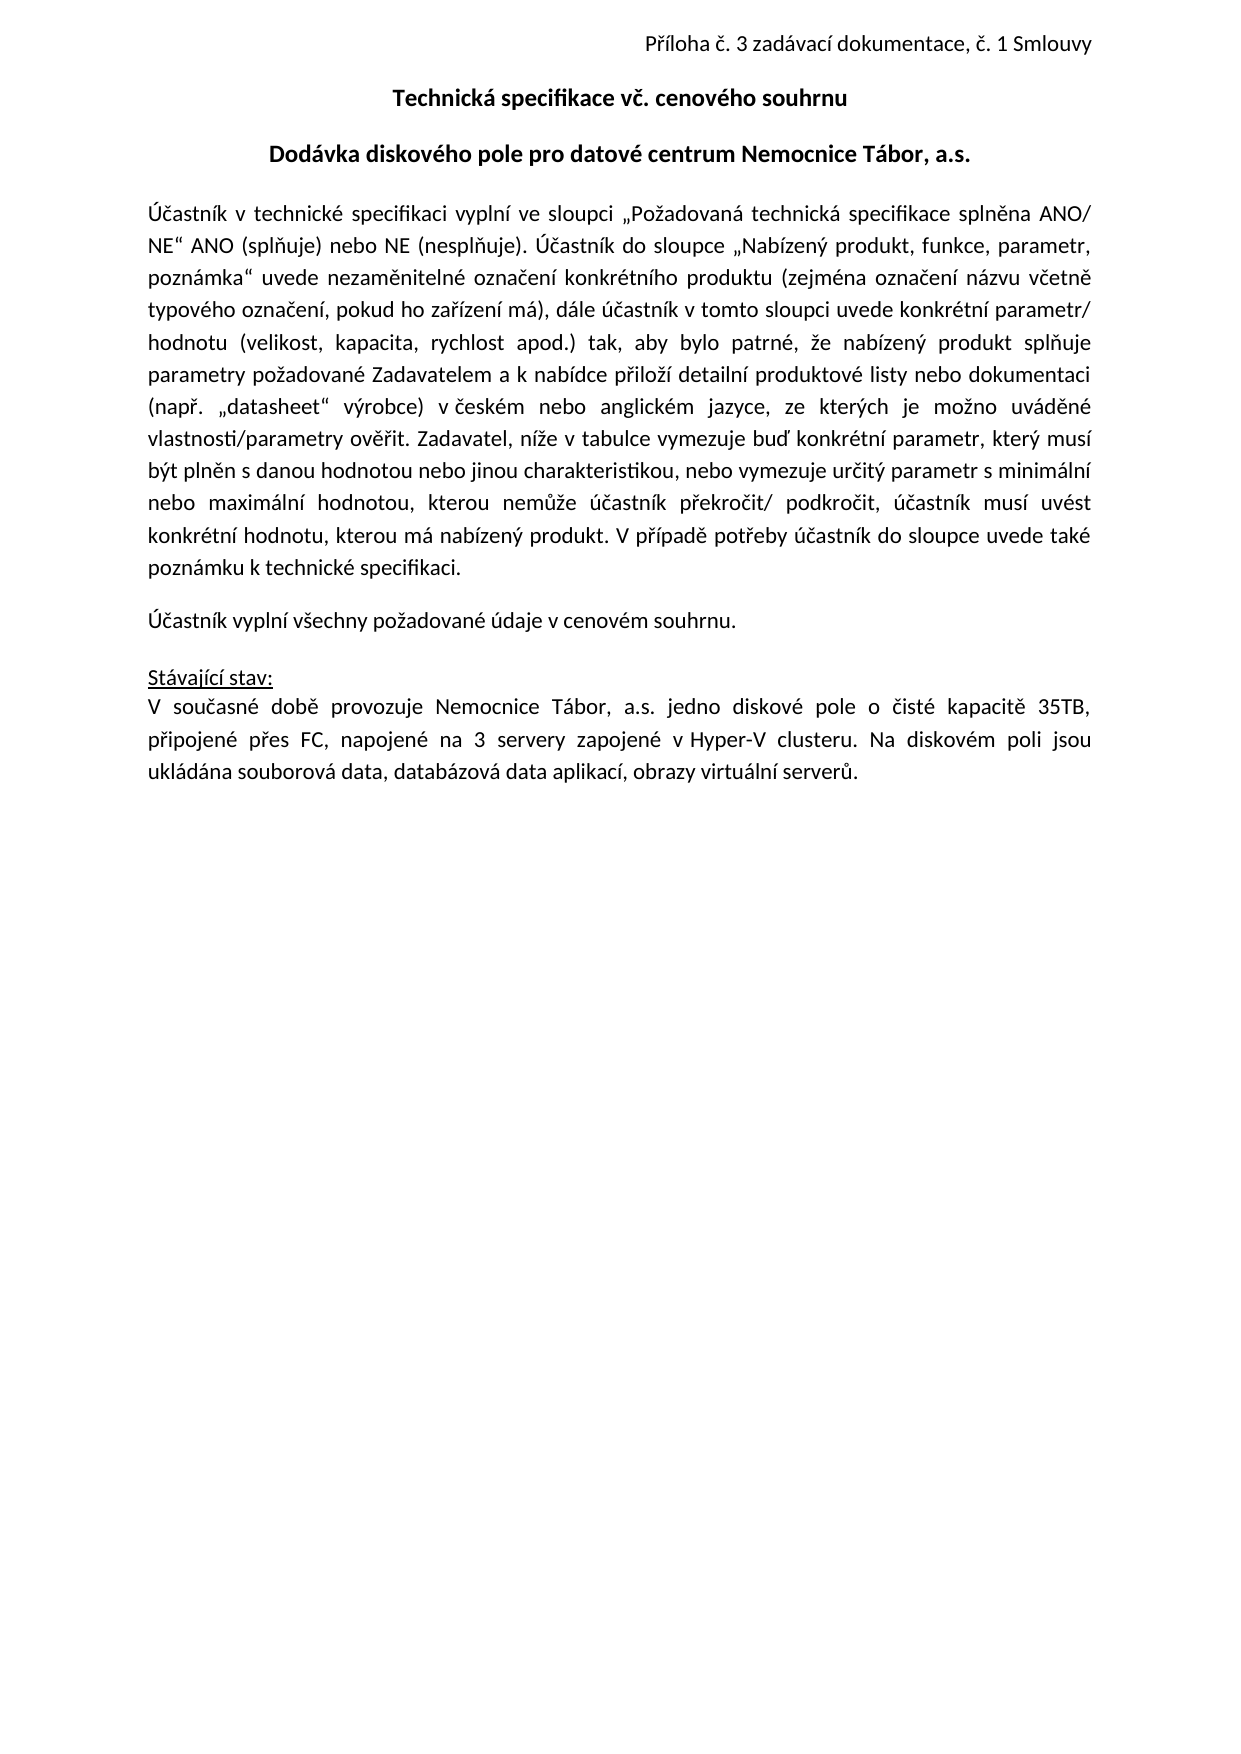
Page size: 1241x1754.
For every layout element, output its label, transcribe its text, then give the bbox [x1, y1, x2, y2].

text Příloha č. 3 zadávací dokumentace, č. 1 Smlouvy [148, 29, 1093, 58]
text Účastník v technické specifikaci vyplní ve sloupci „Požadovaná technická specifikace splněna ANO/ NE“ ANO (splňuje) nebo NE (nesplňuje). Účastník do sloupce „Nabízený produkt, funkce, parametr, poznámka“ uvede nezaměnitelné označení konkrétního produktu (zejména označení názvu včetně typového označení, pokud ho zařízení má), dále účastník v tomto sloupci uvede konkrétní parametr/ hodnotu (velikost, kapacita, rychlost apod.) tak, aby bylo patrné, že nabízený produkt splňuje parametry požadované Zadavatelem a k nabídce přiloží detailní produktové listy nebo dokumentaci (např. „datasheet“ výrobce) v českém nebo anglickém jazyce, ze kterých je možno uváděné vlastnosti/parametry ověřit. Zadavatel, níže v tabulce vymezuje buď konkrétní parametr, který musí být plněn s danou hodnotou nebo jinou charakteristikou, nebo vymezuje určitý parametr s minimální nebo maximální hodnotou, kterou nemůže účastník překročit/ podkročit, účastník musí uvést konkrétní hodnotu, kterou má nabízený produkt. V případě potřeby účastník do sloupce uvede také poznámku k technické specifikaci. [148, 199, 1093, 581]
text Účastník vyplní všechny požadované údaje v cenovém souhrnu. [148, 606, 1093, 634]
text Dodávka diskového pole pro datové centrum Nemocnice Tábor, a.s. [148, 138, 1093, 169]
subtitle Stávající stav: [148, 663, 1093, 691]
text V současné době provozuje Nemocnice Tábor, a.s. jedno diskové pole o čisté kapacitě 35TB, připojené přes FC, napojené na 3 servery zapojené v Hyper-V clusteru. Na diskovém poli jsou ukládána souborová data, databázová data aplikací, obrazy virtuální serverů. [148, 692, 1093, 785]
text Technická specifikace vč. cenového souhrnu [148, 83, 1093, 113]
